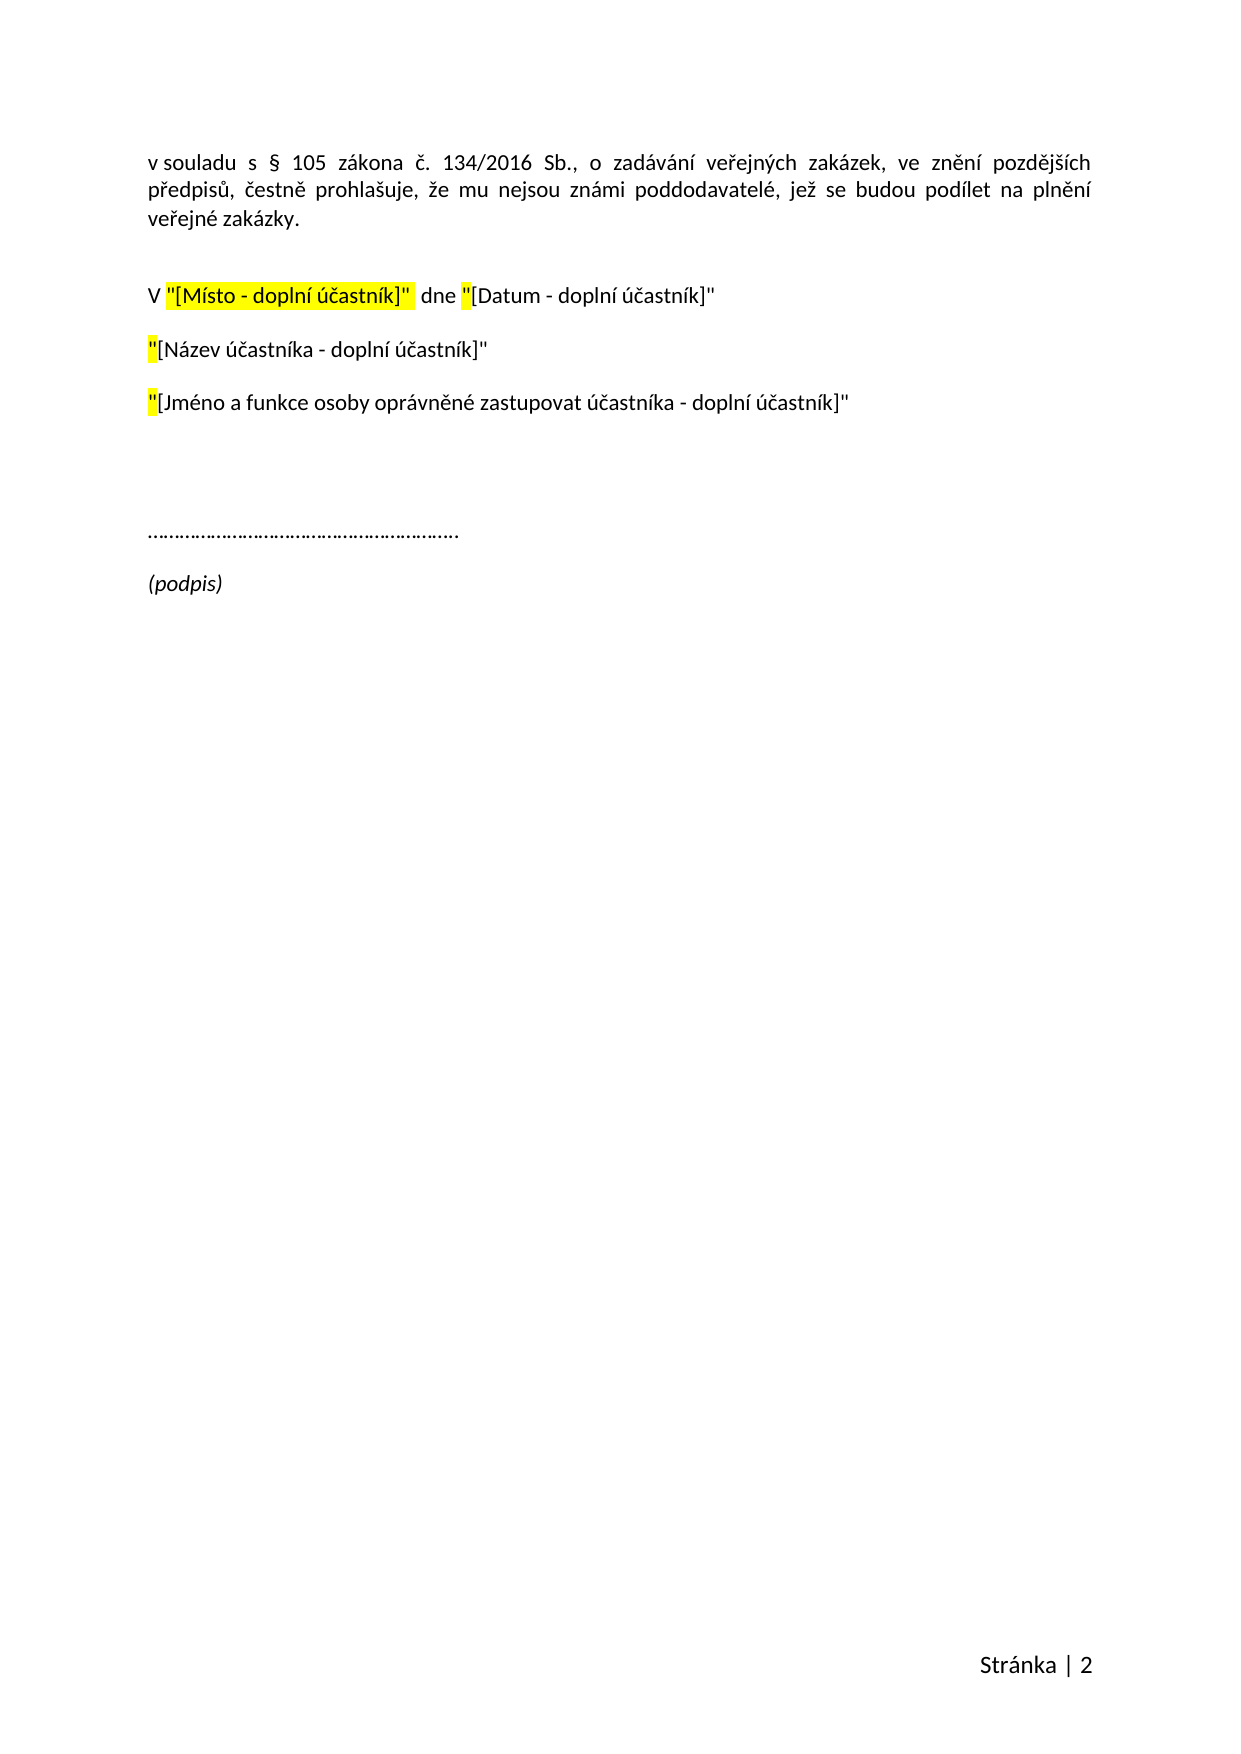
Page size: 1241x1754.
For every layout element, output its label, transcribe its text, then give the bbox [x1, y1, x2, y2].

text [148, 148, 1093, 232]
text V dne [415, 282, 461, 310]
text V dne [148, 282, 166, 310]
text (podpis) [148, 569, 1093, 597]
text ………………………………………………….. [148, 516, 1093, 544]
text V dne [471, 282, 1093, 310]
